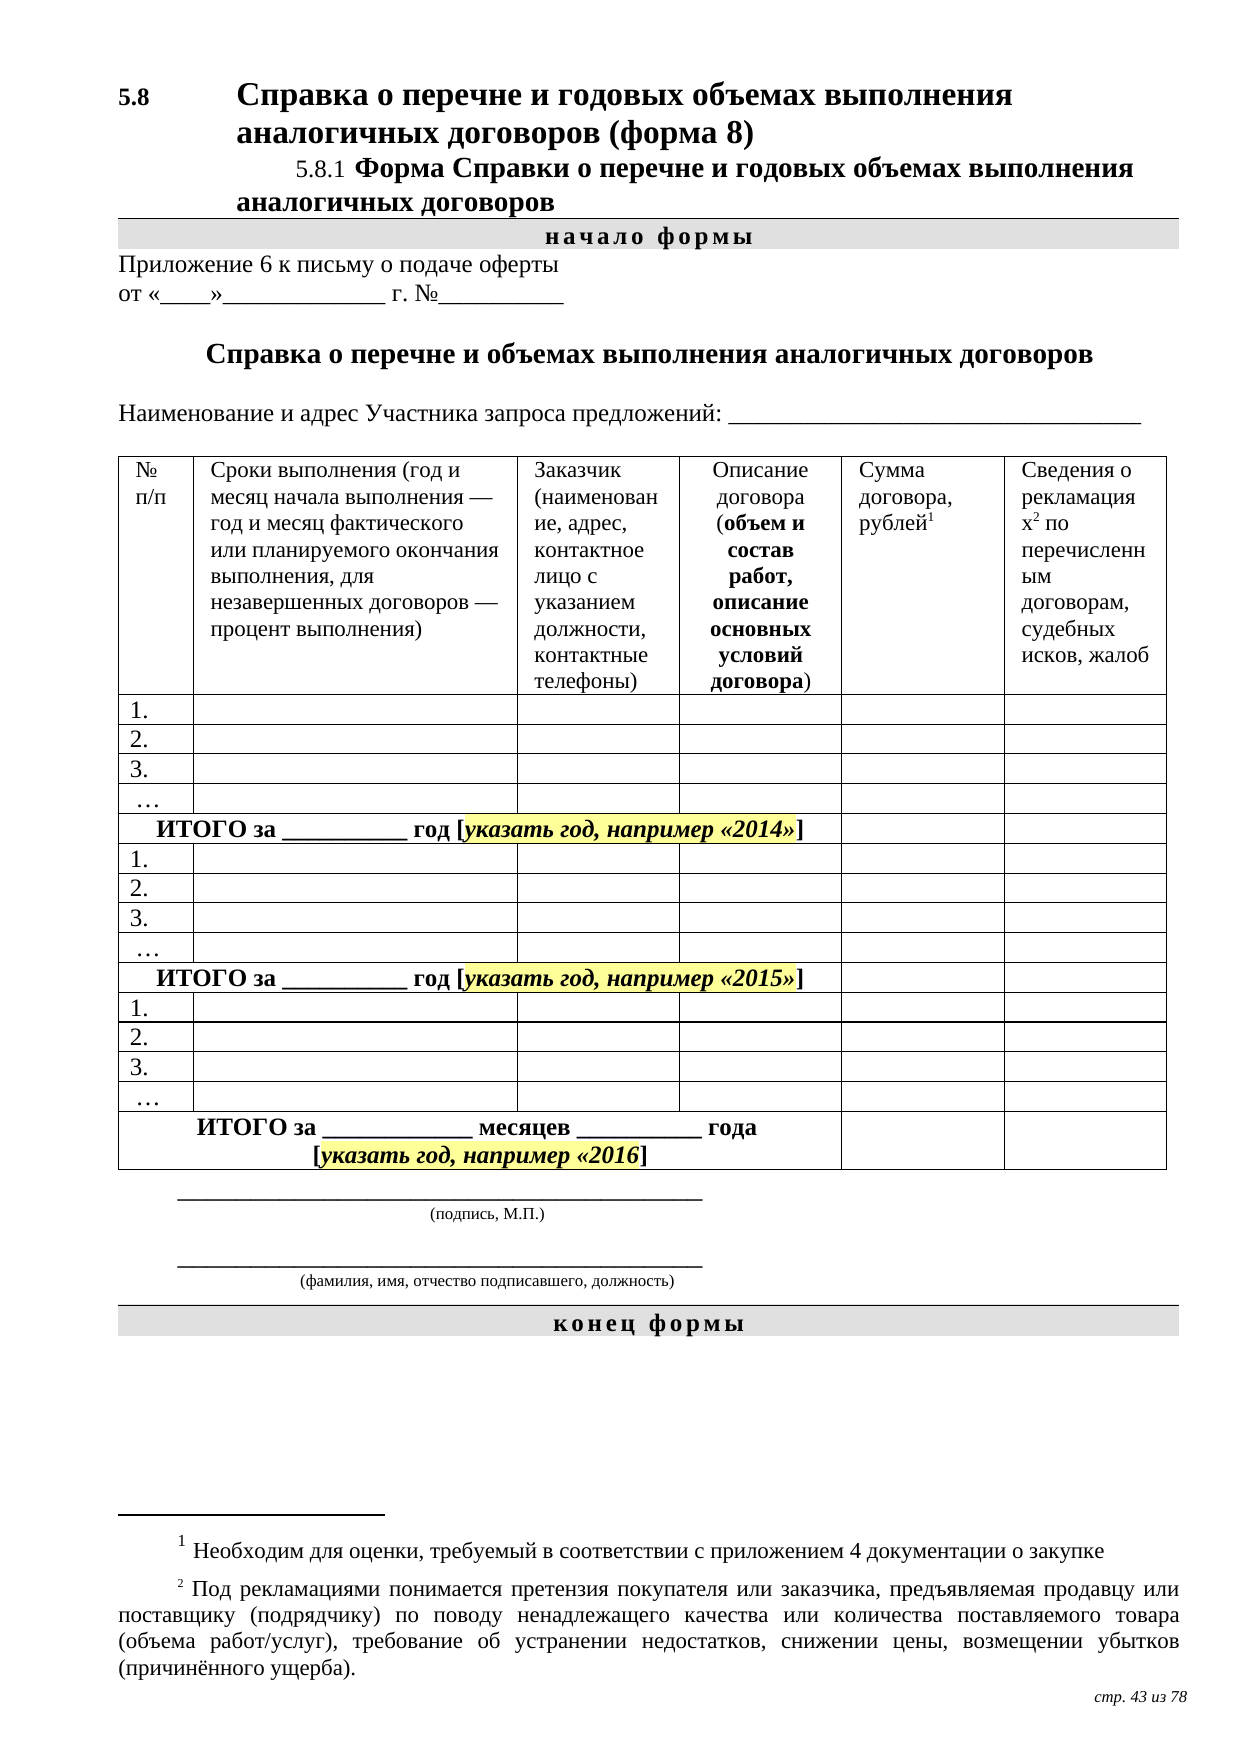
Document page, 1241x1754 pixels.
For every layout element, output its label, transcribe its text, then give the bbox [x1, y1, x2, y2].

table_cell [842, 993, 1004, 1021]
table_cell [194, 903, 517, 932]
table_cell … [119, 784, 193, 813]
text (подпись, М.П.) [118, 1204, 797, 1237]
table_cell [680, 993, 841, 1021]
table_cell [518, 993, 679, 1021]
table_cell [680, 1023, 841, 1051]
table_cell [1005, 993, 1166, 1021]
table_cell [1005, 754, 1166, 783]
table_cell [1005, 933, 1166, 962]
table_cell [1005, 1052, 1166, 1081]
table_cell [1005, 903, 1166, 932]
text Приложение 6 к письму о подаче оферты от «____»_____________ г. №__________ [118, 249, 1181, 307]
table_cell [194, 784, 517, 813]
table_cell [194, 725, 517, 753]
table_cell [842, 814, 1004, 843]
table_cell [680, 754, 841, 783]
table_cell [518, 784, 679, 813]
table_cell … [119, 1082, 193, 1111]
table_cell [518, 844, 679, 872]
table_cell [194, 844, 517, 872]
table_header Заказчик (наименование, адрес, контактное лицо с указанием должности, контактные телефоны) [518, 457, 679, 694]
table_cell [194, 1082, 517, 1111]
table_cell [518, 1023, 679, 1051]
table_cell [680, 784, 841, 813]
table_cell [680, 903, 841, 932]
table_header Описание договора (объем и состав работ, описание основных условий договора) [680, 457, 841, 694]
table_cell [518, 903, 679, 932]
table_cell [194, 933, 517, 962]
table_cell [1005, 1112, 1166, 1169]
table_cell [119, 695, 193, 723]
table_cell [194, 874, 517, 902]
table_cell [680, 695, 841, 723]
table_cell [194, 695, 517, 723]
table_cell [518, 695, 679, 723]
table_cell [842, 963, 1004, 992]
table_cell [119, 754, 193, 783]
text конец формы [118, 1306, 1179, 1336]
table_cell [194, 754, 517, 783]
table_cell ИТОГО за ____________ месяцев __________ года [указать год, например «2016] [119, 1112, 841, 1169]
text (фамилия, имя, отчество подписавшего, должность) [118, 1271, 797, 1304]
table_cell [1005, 963, 1166, 992]
table_cell [1005, 784, 1166, 813]
table_cell [1005, 1023, 1166, 1051]
text начало формы [118, 219, 1179, 249]
table_cell [1005, 1082, 1166, 1111]
table_cell [1005, 725, 1166, 753]
table_header Сумма договора, рублей [842, 457, 1004, 694]
table_cell [119, 844, 193, 872]
table_cell [842, 754, 1004, 783]
table_cell ИТОГО за __________ год [указать год, например «2015»] [119, 963, 465, 992]
table_cell [842, 903, 1004, 932]
table_cell [518, 1082, 679, 1111]
table_cell [518, 874, 679, 902]
table_cell [842, 933, 1004, 962]
table_cell [680, 1052, 841, 1081]
subtitle Справка о перечне и годовых объемах выполнения аналогичных договоров (форма 8) [118, 74, 1181, 151]
table_cell [842, 1052, 1004, 1081]
text ____________________________________ [118, 1170, 1181, 1204]
table_cell [1005, 695, 1166, 723]
table_cell [194, 993, 517, 1021]
table_cell [119, 725, 193, 753]
table_cell [518, 725, 679, 753]
table_cell [119, 1052, 193, 1081]
table_cell [680, 874, 841, 902]
table_cell [518, 933, 679, 962]
table_cell [842, 1023, 1004, 1051]
table_cell [518, 754, 679, 783]
table_cell [842, 1082, 1004, 1111]
table_header Сведения о рекламациях по перечисленным договорам, судебных исков, жалоб [1005, 457, 1166, 694]
text Наименование и адрес Участника запроса предложений: _________________________________ [118, 398, 1181, 427]
table_cell … [119, 933, 193, 962]
table_cell [1005, 814, 1166, 843]
table_cell [194, 1052, 517, 1081]
table_cell [119, 993, 193, 1021]
table_cell [680, 725, 841, 753]
table_cell [119, 874, 193, 902]
table_cell [119, 1023, 193, 1051]
table_cell [842, 844, 1004, 872]
table_cell [680, 933, 841, 962]
text ____________________________________ [118, 1237, 1181, 1271]
table_cell ИТОГО за __________ год [указать год, например «2014»] [119, 814, 465, 843]
table_cell [842, 874, 1004, 902]
table_cell [842, 695, 1004, 723]
table_cell [680, 1082, 841, 1111]
table_cell [842, 1112, 1004, 1169]
table_cell [842, 784, 1004, 813]
text Справка о перечне и объемах выполнения аналогичных договоров [118, 336, 1181, 369]
table_cell [119, 903, 193, 932]
table_cell [518, 1052, 679, 1081]
table_header Сроки выполнения (год и месяц начала выполнения — год и месяц фактического или планируемого окончания выполнения, для незавершенных договоров — процент выполнения) [194, 457, 517, 694]
table_cell [1005, 874, 1166, 902]
text Форма Справки о перечне и годовых объемах выполнения аналогичных договоров [236, 151, 1181, 218]
table_cell [1005, 844, 1166, 872]
table_cell [680, 844, 841, 872]
table_header № п/п [119, 457, 193, 694]
table_cell [194, 1023, 517, 1051]
table_cell [842, 725, 1004, 753]
